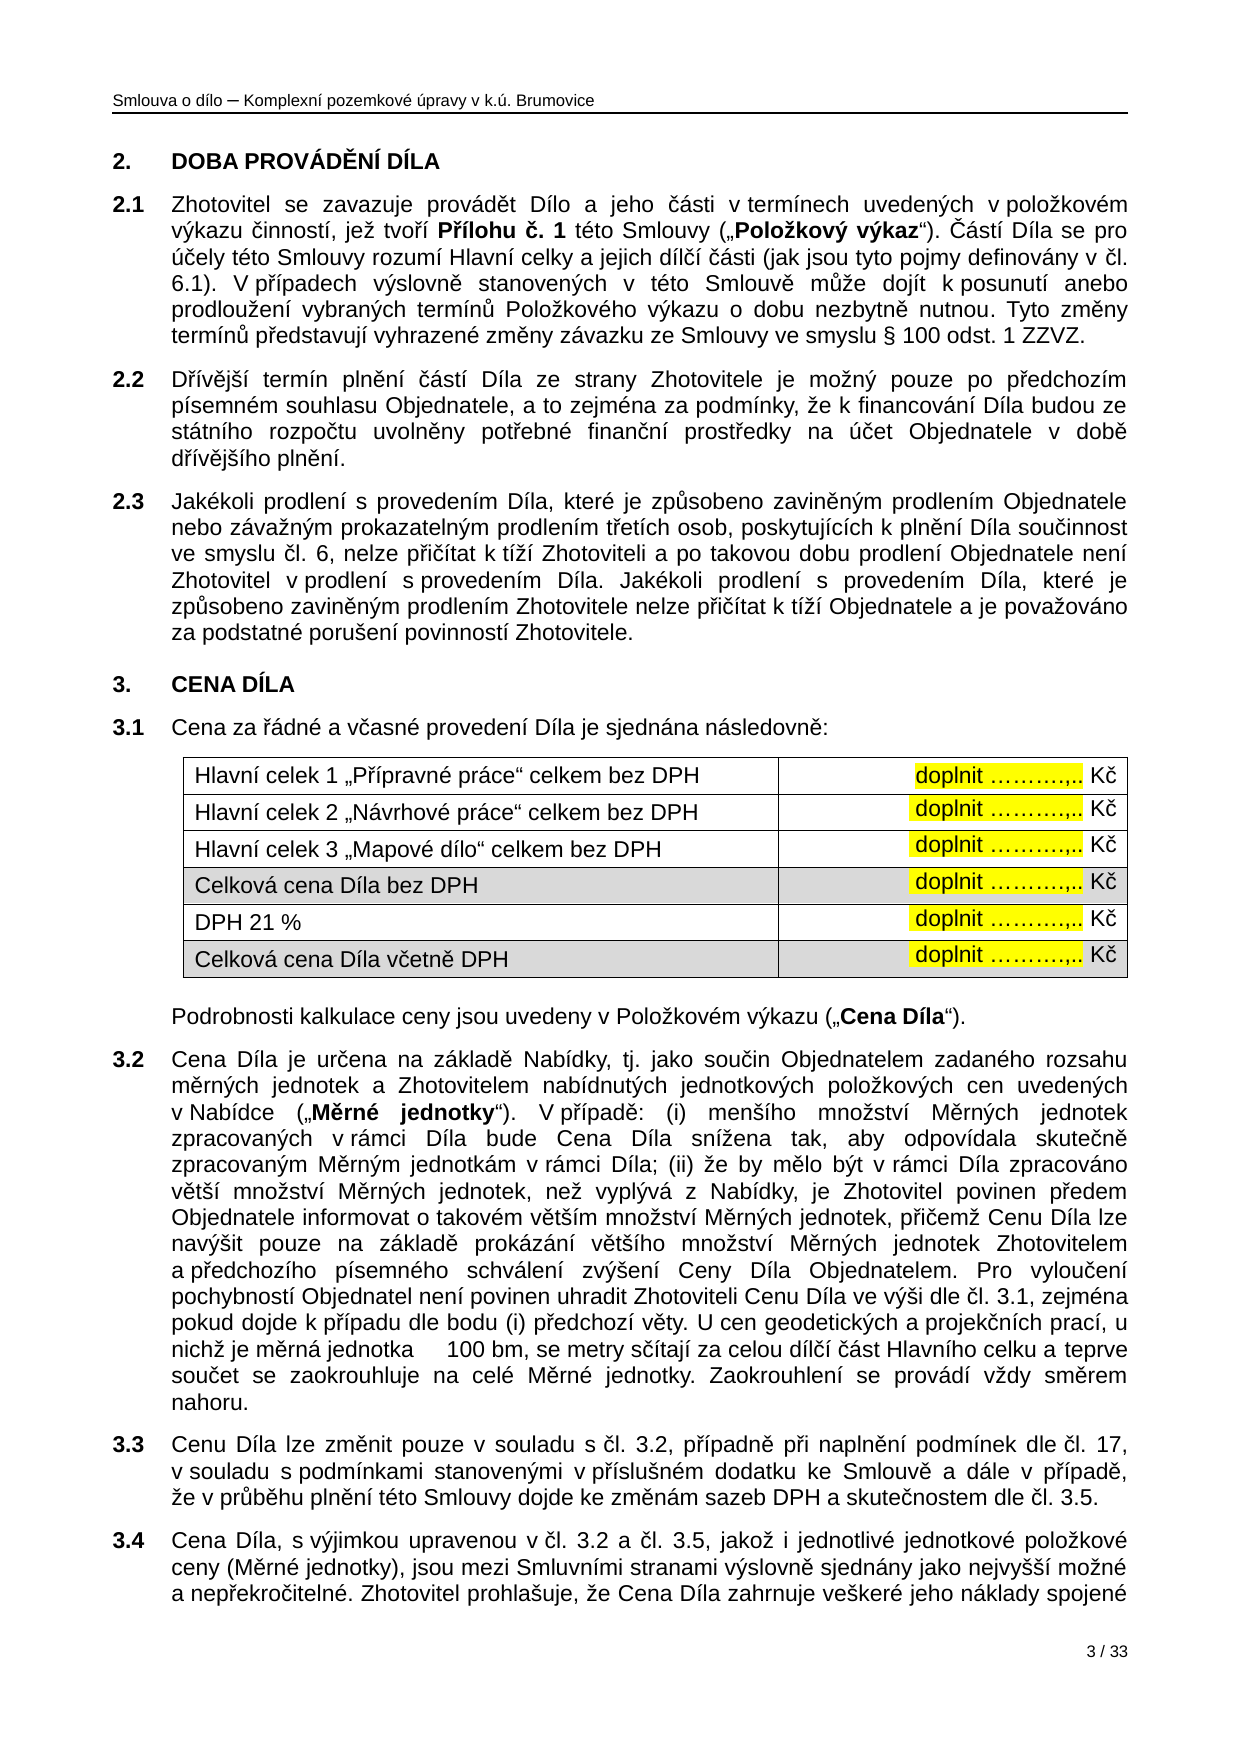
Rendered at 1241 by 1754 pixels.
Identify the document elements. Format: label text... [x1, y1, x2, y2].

text Dřívější termín plnění částí Díla ze strany Zhotovitele je možný pouze po předchozím písemném souhlasu Objednatele, a to zejména za podmínky, že k financování Díla budou ze státního rozpočtu uvolněny potřebné finanční prostředky na účet Objednatele v době dřívějšího plnění. [112, 366, 1128, 471]
text Cena díla [112, 671, 1128, 697]
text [112, 1527, 1128, 1606]
text Cena za řádné a včasné provedení Díla je sjednána následovně: [112, 714, 1128, 740]
table_cell Celková cena Díla bez DPH [184, 868, 778, 903]
table_cell DPH 21 % [184, 905, 778, 940]
list Podrobnosti kalkulace ceny jsou uvedeny v Položkovém výkazu („Cena Díla“). [171, 1003, 1128, 1029]
table_cell doplnit ……….,.. Kč [779, 868, 1127, 903]
text Jakékoli prodlení s provedením Díla, které je způsobeno zaviněným prodlením Objednatele nebo závažným prokazatelným prodlením třetích osob, poskytujících k plnění Díla součinnost ve smyslu čl. 6, nelze přičítat k tíží Zhotoviteli a po takovou dobu prodlení Objednatele není Zhotovitel v prodlení s provedením Díla. Jakékoli prodlení s provedením Díla, které je způsobeno zaviněným prodlením Zhotovitele nelze přičítat k tíží Objednatele a je považováno za podstatné porušení povinností Zhotovitele. [112, 488, 1128, 646]
table_header Hlavní celek 1 „Přípravné práce“ celkem bez DPH [184, 758, 778, 793]
table_cell Hlavní celek 2 „Návrhové práce“ celkem bez DPH [184, 795, 778, 830]
table_cell doplnit ……….,.. Kč [779, 831, 1127, 867]
table_cell doplnit ……….,.. Kč [779, 795, 1127, 830]
table_cell doplnit ……….,.. Kč [779, 905, 1127, 940]
table_cell Celková cena Díla včetně DPH [184, 941, 778, 977]
table_header doplnit ……….,.. Kč [779, 758, 1127, 793]
text Zhotovitel se zavazuje provádět Dílo a jeho části v termínech uvedených v položkovém výkazu činností, jež tvoří Přílohu č. 1 této Smlouvy („Položkový výkaz“). Částí Díla se pro účely této Smlouvy rozumí Hlavní celky a jejich dílčí části (jak jsou tyto pojmy definovány v čl. 6.1). V případech výslovně stanovených v této Smlouvě může dojít k posunutí anebo prodloužení vybraných termínů Položkového výkazu o dobu nezbytně nutnou. Tyto změny termínů představují vyhrazené změny závazku ze Smlouvy ve smyslu § 100 odst. 1 ZZVZ. [112, 191, 1128, 349]
text Cena Díla je určena na základě Nabídky, tj. jako součin Objednatelem zadaného rozsahu měrných jednotek a Zhotovitelem nabídnutých jednotkových položkových cen uvedených v Nabídce („Měrné jednotky“). V případě: (i) menšího množství Měrných jednotek zpracovaných v rámci Díla bude Cena Díla snížena tak, aby odpovídala skutečně zpracovaným Měrným jednotkám v rámci Díla; (ii) že by mělo být v rámci Díla zpracováno větší množství Měrných jednotek, než vyplývá z Nabídky, je Zhotovitel povinen předem Objednatele informovat o takovém větším množství Měrných jednotek, přičemž Cenu Díla lze navýšit pouze na základě prokázání většího množství Měrných jednotek Zhotovitelem a předchozího písemného schválení zvýšení Ceny Díla Objednatelem. Pro vyloučení pochybností Objednatel není povinen uhradit Zhotoviteli Cenu Díla ve výši dle čl. 3.1, zejména pokud dojde k případu dle bodu (i) předchozí věty. U cen geodetických a projekčních prací, u nichž je měrná jednotka 100 bm, se metry sčítají za celou dílčí část Hlavního celku a teprve součet se zaokrouhluje na celé Měrné jednotky. Zaokrouhlení se provádí vždy směrem nahoru. [112, 1046, 1128, 1415]
table_cell doplnit ……….,.. Kč [779, 941, 1127, 977]
text Doba PROVÁDĚNÍ díla [112, 148, 1128, 174]
table_cell Hlavní celek 3 „Mapové dílo“ celkem bez DPH [184, 831, 778, 867]
text Cenu Díla lze změnit pouze v souladu s čl. 3.2, případně při naplnění podmínek dle čl. 17, v souladu s podmínkami stanovenými v příslušném dodatku ke Smlouvě a dále v případě, že v průběhu plnění této Smlouvy dojde ke změnám sazeb DPH a skutečnostem dle čl. 3.6. [112, 1431, 1128, 1511]
